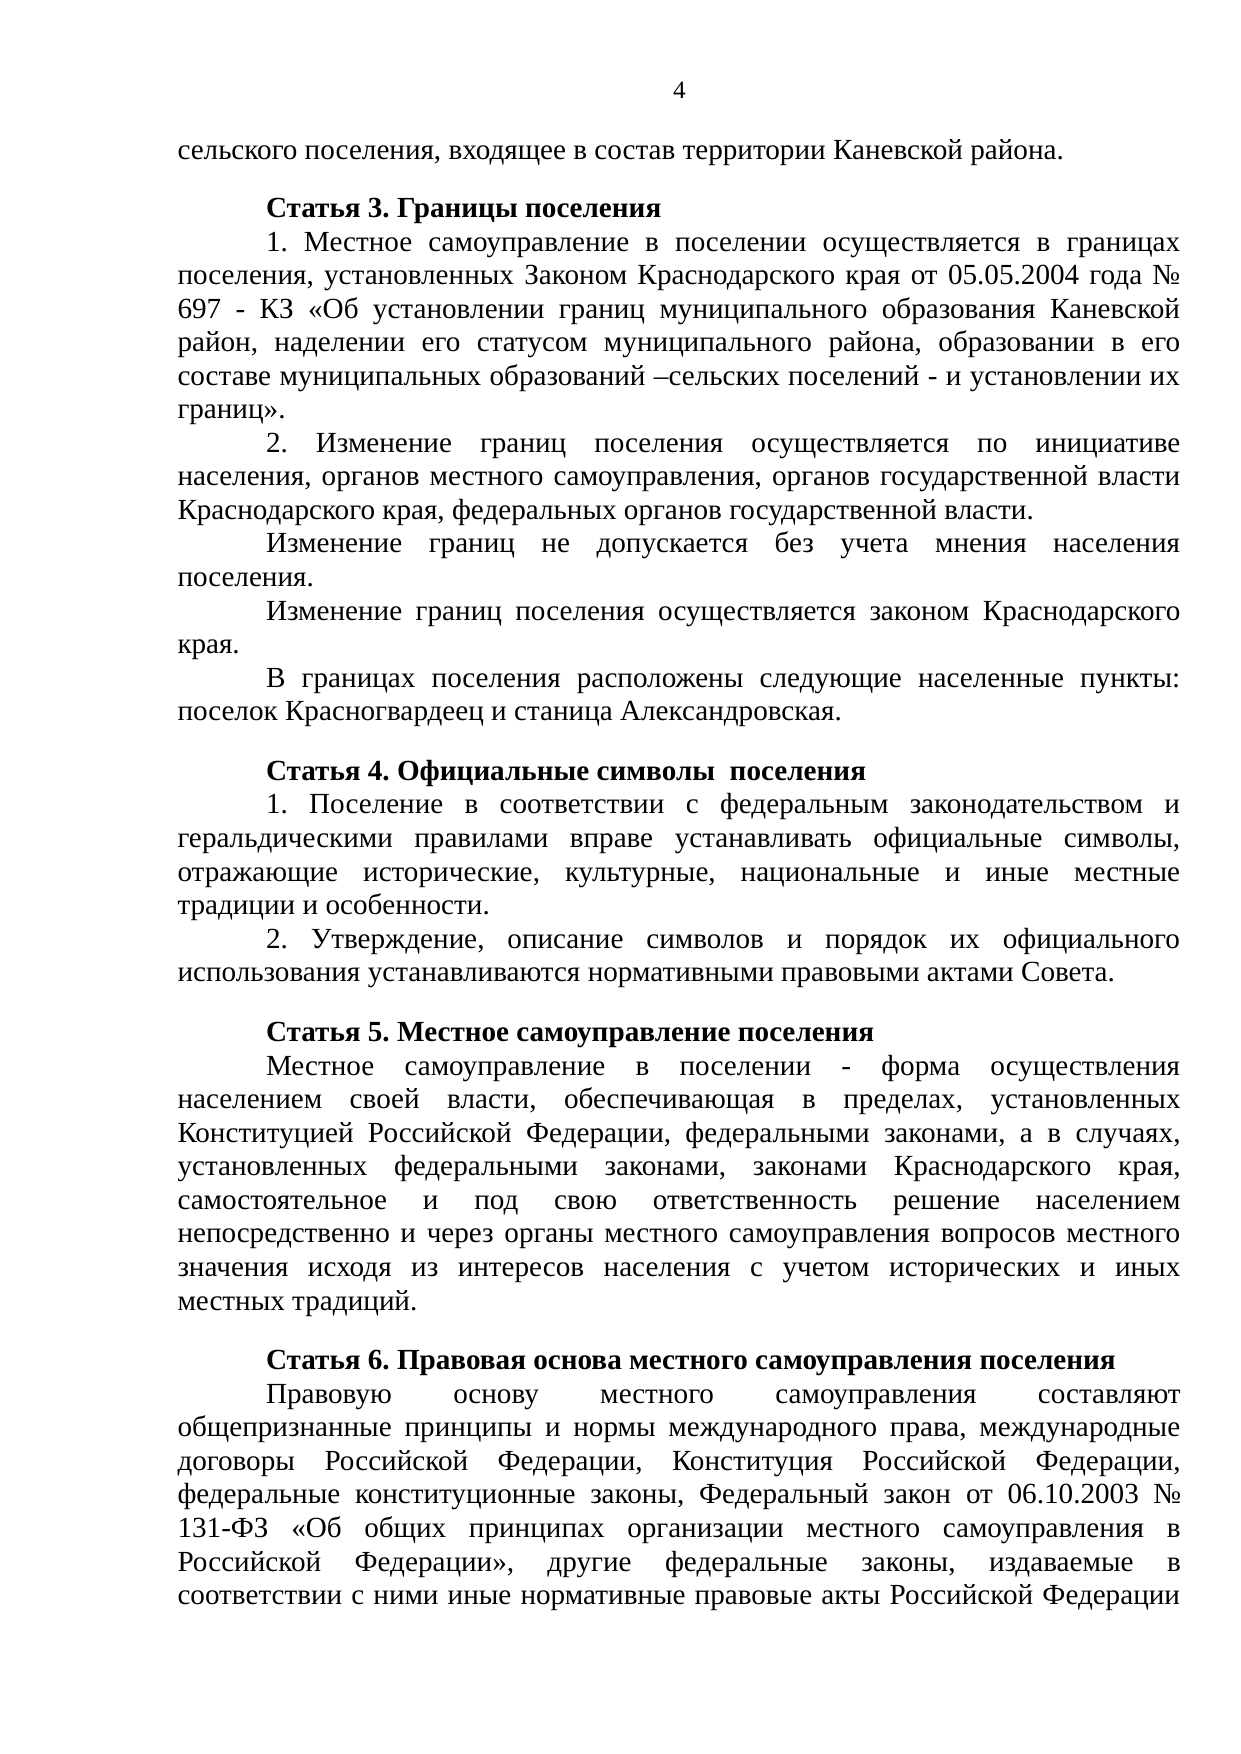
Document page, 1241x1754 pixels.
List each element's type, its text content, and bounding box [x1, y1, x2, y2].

text 2. Утверждение, описание символов и порядок их официального использования устанавливаются нормативными правовыми актами Совета. [177, 921, 1181, 988]
text Статья 6. Правовая основа местного самоуправления поселения [177, 1342, 1181, 1376]
text Статья 4. Официальные символы поселения [177, 753, 1181, 787]
text Местное самоуправление в поселении - форма осуществления населением своей власти, обеспечивающая в пределах, установленных Конституцией Российской Федерации, федеральными законами, а в случаях, установленных федеральными законами, законами Краснодарского края, самостоятельное и под свою ответственность решение населением непосредственно и через органы местного самоуправления вопросов местного значения исходя из интересов населения с учетом исторических и иных местных традиций. [177, 1048, 1181, 1316]
text Статья 3. Границы поселения [177, 190, 1181, 224]
text Изменение границ поселения осуществляется законом Краснодарского края. [177, 593, 1181, 660]
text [177, 1376, 1181, 1611]
text Изменение границ не допускается без учета мнения населения поселения. [177, 526, 1181, 593]
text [177, 132, 1181, 166]
text 2. Изменение границ поселения осуществляется по инициативе населения, органов местного самоуправления, органов государственной власти Краснодарского края, федеральных органов государственной власти. [177, 425, 1181, 526]
text В границах поселения расположены следующие населенные пункты: поселок Красногвардеец и станица Александровская. [177, 660, 1181, 727]
text 1. Местное самоуправление в поселении осуществляется в границах поселения, установленных Законом Краснодарского края от 05.05.2004 года № 697 - КЗ «Об установлении границ муниципального образования Каневской район, наделении его статусом муниципального района, образовании в его составе муниципальных образований –сельских поселений - и установлении их границ». [177, 224, 1181, 425]
text Статья 5. Местное самоуправление поселения [177, 1014, 1181, 1048]
text 1. Поселение в соответствии с федеральным законодательством и геральдическими правилами вправе устанавливать официальные символы, отражающие исторические, культурные, национальные и иные местные традиции и особенности. [177, 787, 1181, 921]
